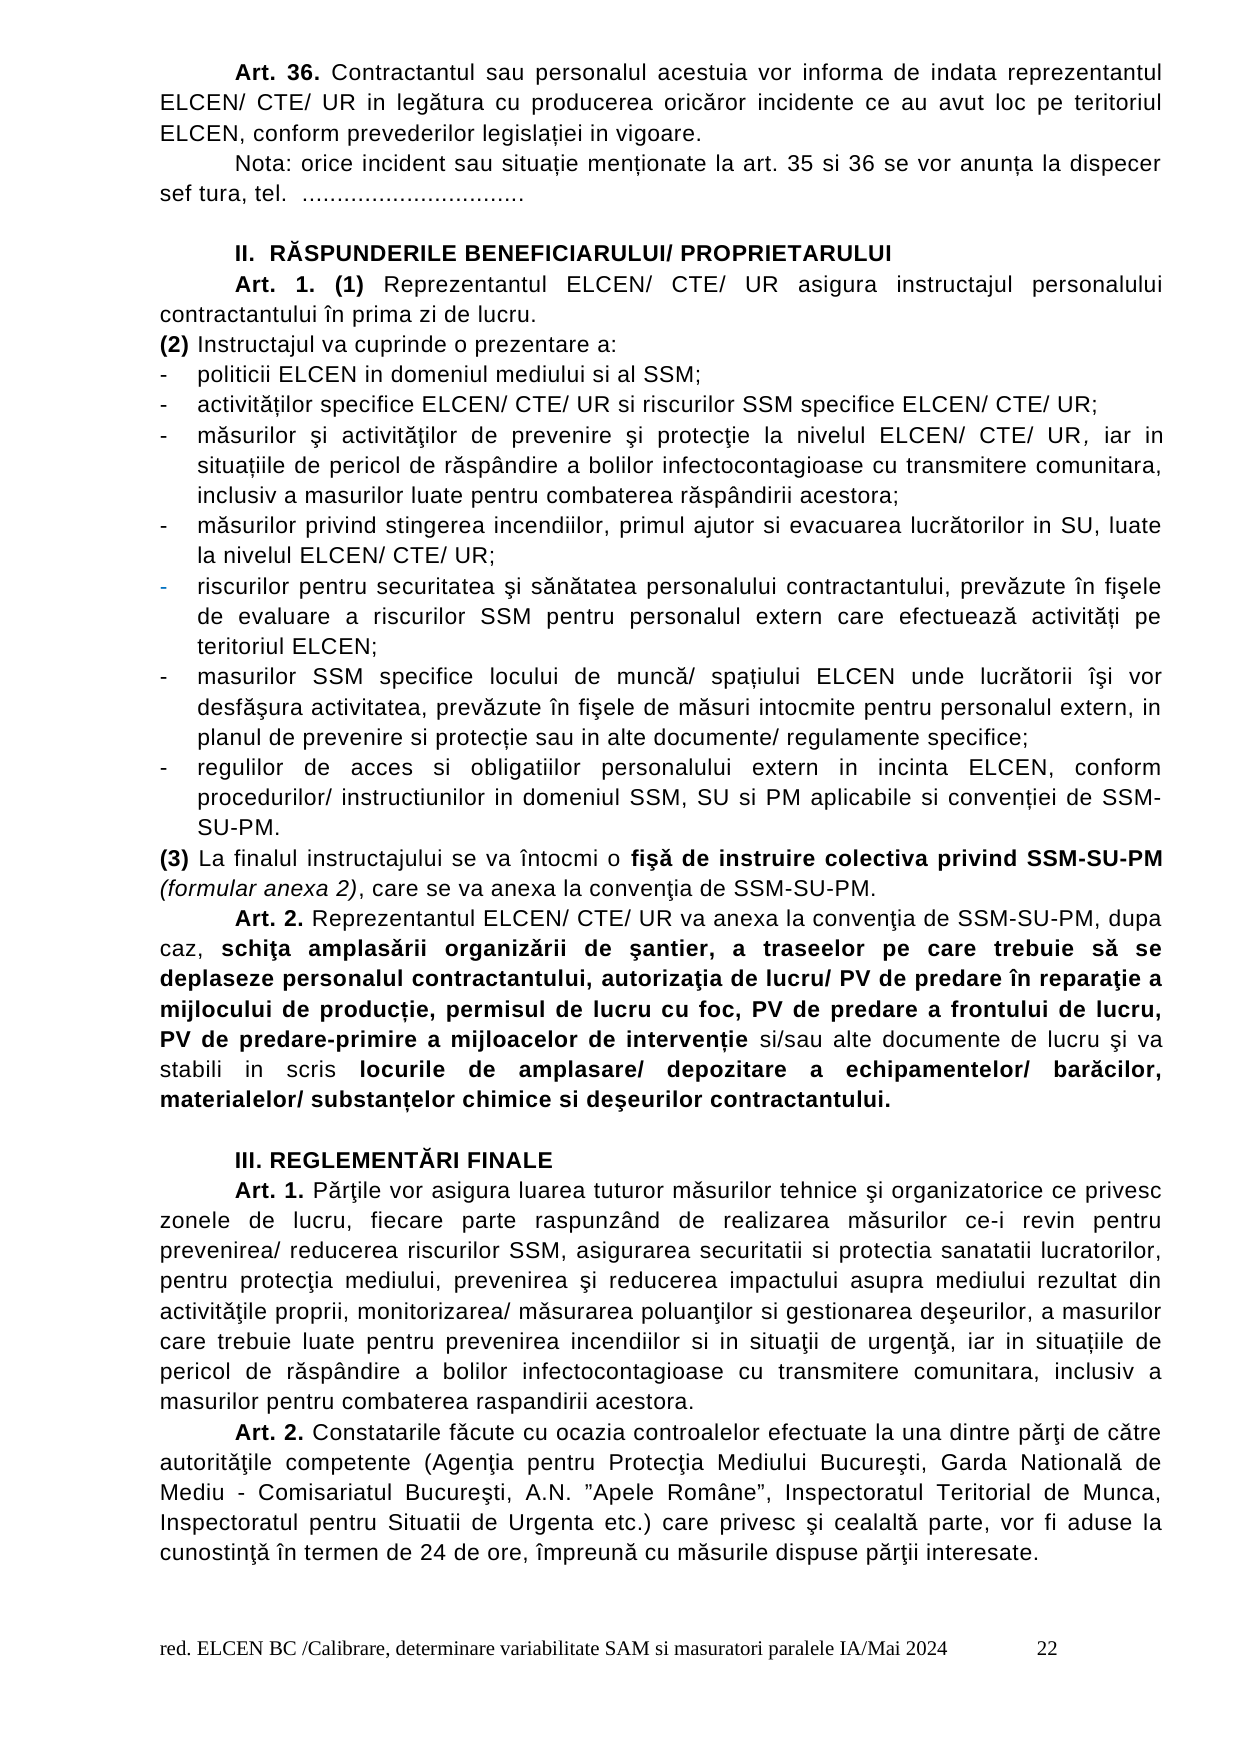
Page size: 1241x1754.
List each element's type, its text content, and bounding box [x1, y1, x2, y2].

text Art. 36. Contractantul sau personalul acestuia vor informa de indata reprezentantul ELCEN/ CTE/ UR in legătura cu producerea oricăror incidente ce au avut loc pe teritoriul ELCEN, conform prevederilor legislației in vigoare. [159, 59, 1163, 146]
list măsurilor privind stingerea incendiilor, primul ajutor si evacuarea lucrătorilor in SU, luate la nivelul ELCEN/ CTE/ UR; [159, 512, 1163, 569]
text III. REGLEMENTĂRI FINALE [159, 1147, 1163, 1173]
text Art. 2. Constatarile fǎcute cu ocazia controalelor efectuate la una dintre pǎrţi de cǎtre autoritǎţile competente (Agenţia pentru Protecţia Mediului Bucureşti, Garda Nationalǎ de Mediu - Comisariatul Bucureşti, A.N. ”Apele Române”, Inspectoratul Teritorial de Munca, Inspectoratul pentru Situatii de Urgenta etc.) care privesc şi cealaltǎ parte, vor fi aduse la cunostinţǎ în termen de 24 de ore, împreună cu măsurile dispuse părţii interesate. [159, 1418, 1163, 1566]
list Instructajul va cuprinde o prezentare a: [159, 331, 1163, 357]
text II. RĂSPUNDERILE BENEFICIARULUI/ PROPRIETARULUI [234, 240, 1163, 267]
list măsurilor şi activităţilor de prevenire şi protecţie la nivelul ELCEN/ CTE/ UR, iar in situațiile de pericol de răspândire a bolilor infectocontagioase cu transmitere comunitara, inclusiv a masurilor luate pentru combaterea răspândirii acestora; [159, 422, 1163, 508]
list riscurilor pentru securitatea şi sănătatea personalului contractantului, prevăzute în fişele de evaluare a riscurilor SSM pentru personalul extern care efectuează activități pe teritoriul ELCEN; [159, 573, 1163, 659]
text Art. 2. Reprezentantul ELCEN/ CTE/ UR va anexa la convenţia de SSM-SU-PM, dupa caz, schiţa amplasǎrii organizǎrii de şantier, a traseelor pe care trebuie sǎ se deplaseze personalul contractantului, autorizaţia de lucru/ PV de predare în reparaţie a mijlocului de producție, permisul de lucru cu foc, PV de predare a frontului de lucru, PV de predare-primire a mijloacelor de intervenție si/sau alte documente de lucru şi va stabili in scris locurile de amplasare/ depozitare a echipamentelor/ barăcilor, materialelor/ substanțelor chimice si deşeurilor contractantului. [159, 905, 1163, 1112]
text Art. 1. (1) Reprezentantul ELCEN/ CTE/ UR asigura instructajul personalului contractantului în prima zi de lucru. [159, 271, 1163, 327]
list masurilor SSM specifice locului de muncă/ spațiului ELCEN unde lucrătorii îşi vor desfăşura activitatea, prevăzute în fişele de măsuri intocmite pentru personalul extern, in planul de prevenire si protecție sau in alte documente/ regulamente specifice; [159, 663, 1163, 750]
text (3) La finalul instructajului se va întocmi o fişǎ de instruire colectiva privind SSM-SU-PM (formular anexa 2), care se va anexa la convenţia de SSM-SU-PM. [159, 844, 1163, 901]
text Nota: orice incident sau situație menționate la art. 35 si 36 se vor anunța la dispecer sef tura, tel. ................................ [159, 150, 1163, 206]
list politicii ELCEN in domeniul mediului si al SSM; [159, 361, 1163, 387]
list activităților specifice ELCEN/ CTE/ UR si riscurilor SSM specifice ELCEN/ CTE/ UR; [159, 391, 1163, 418]
list regulilor de acces si obligatiilor personalului extern in incinta ELCEN, conform procedurilor/ instructiunilor in domeniul SSM, SU si PM aplicabile si convenției de SSM-SU-PM. [159, 754, 1163, 841]
text Art. 1. Pǎrţile vor asigura luarea tuturor mǎsurilor tehnice şi organizatorice ce privesc zonele de lucru, fiecare parte raspunzând de realizarea mǎsurilor ce-i revin pentru prevenirea/ reducerea riscurilor SSM, asigurarea securitatii si protectia sanatatii lucratorilor, pentru protecţia mediului, prevenirea şi reducerea impactului asupra mediului rezultat din activitǎţile proprii, monitorizarea/ mǎsurarea poluanţilor si gestionarea deşeurilor, a masurilor care trebuie luate pentru prevenirea incendiilor si in situaţii de urgenţǎ, iar in situațiile de pericol de răspândire a bolilor infectocontagioase cu transmitere comunitara, inclusiv a masurilor pentru combaterea raspandirii acestora. [159, 1177, 1163, 1414]
